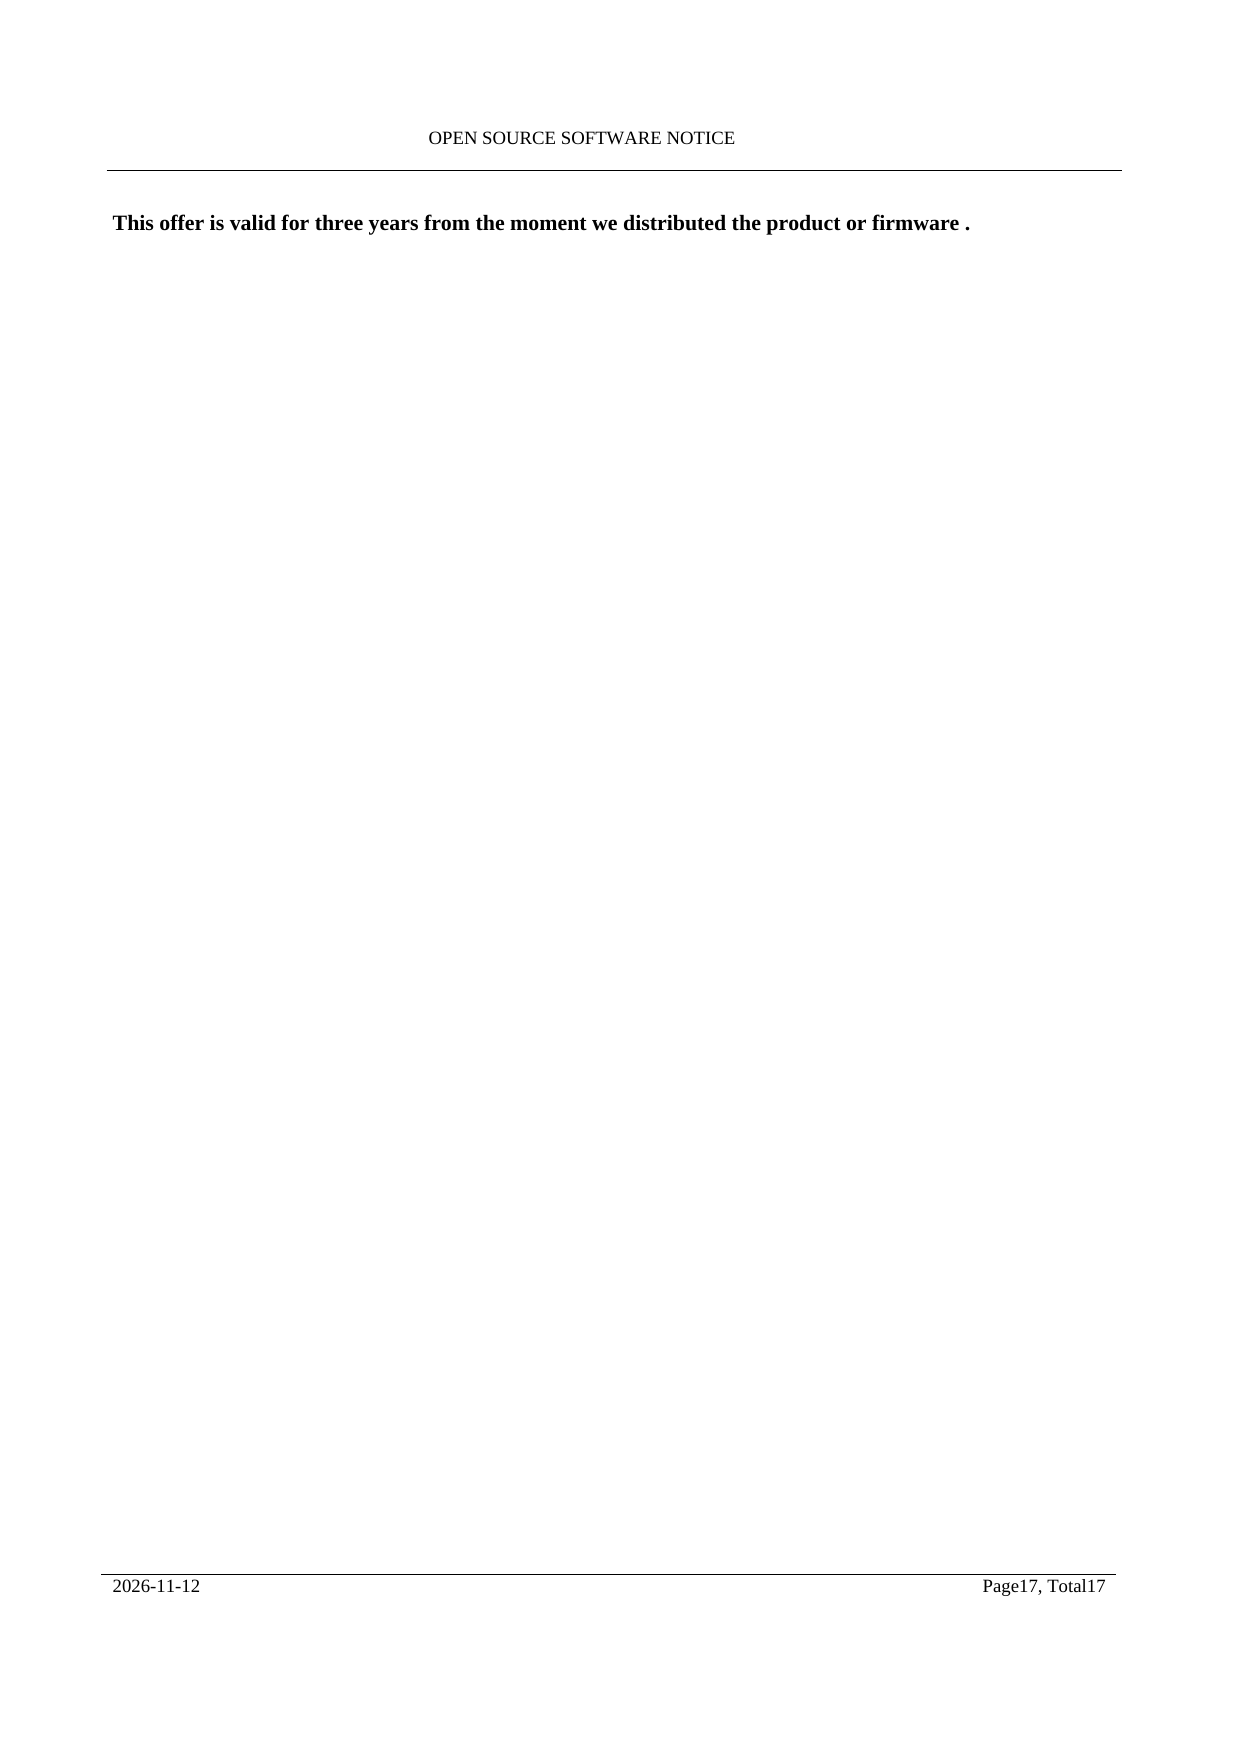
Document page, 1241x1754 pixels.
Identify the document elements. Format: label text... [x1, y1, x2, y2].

text This offer is valid for three years from the moment we distributed the product or firmware . [112, 206, 1128, 239]
